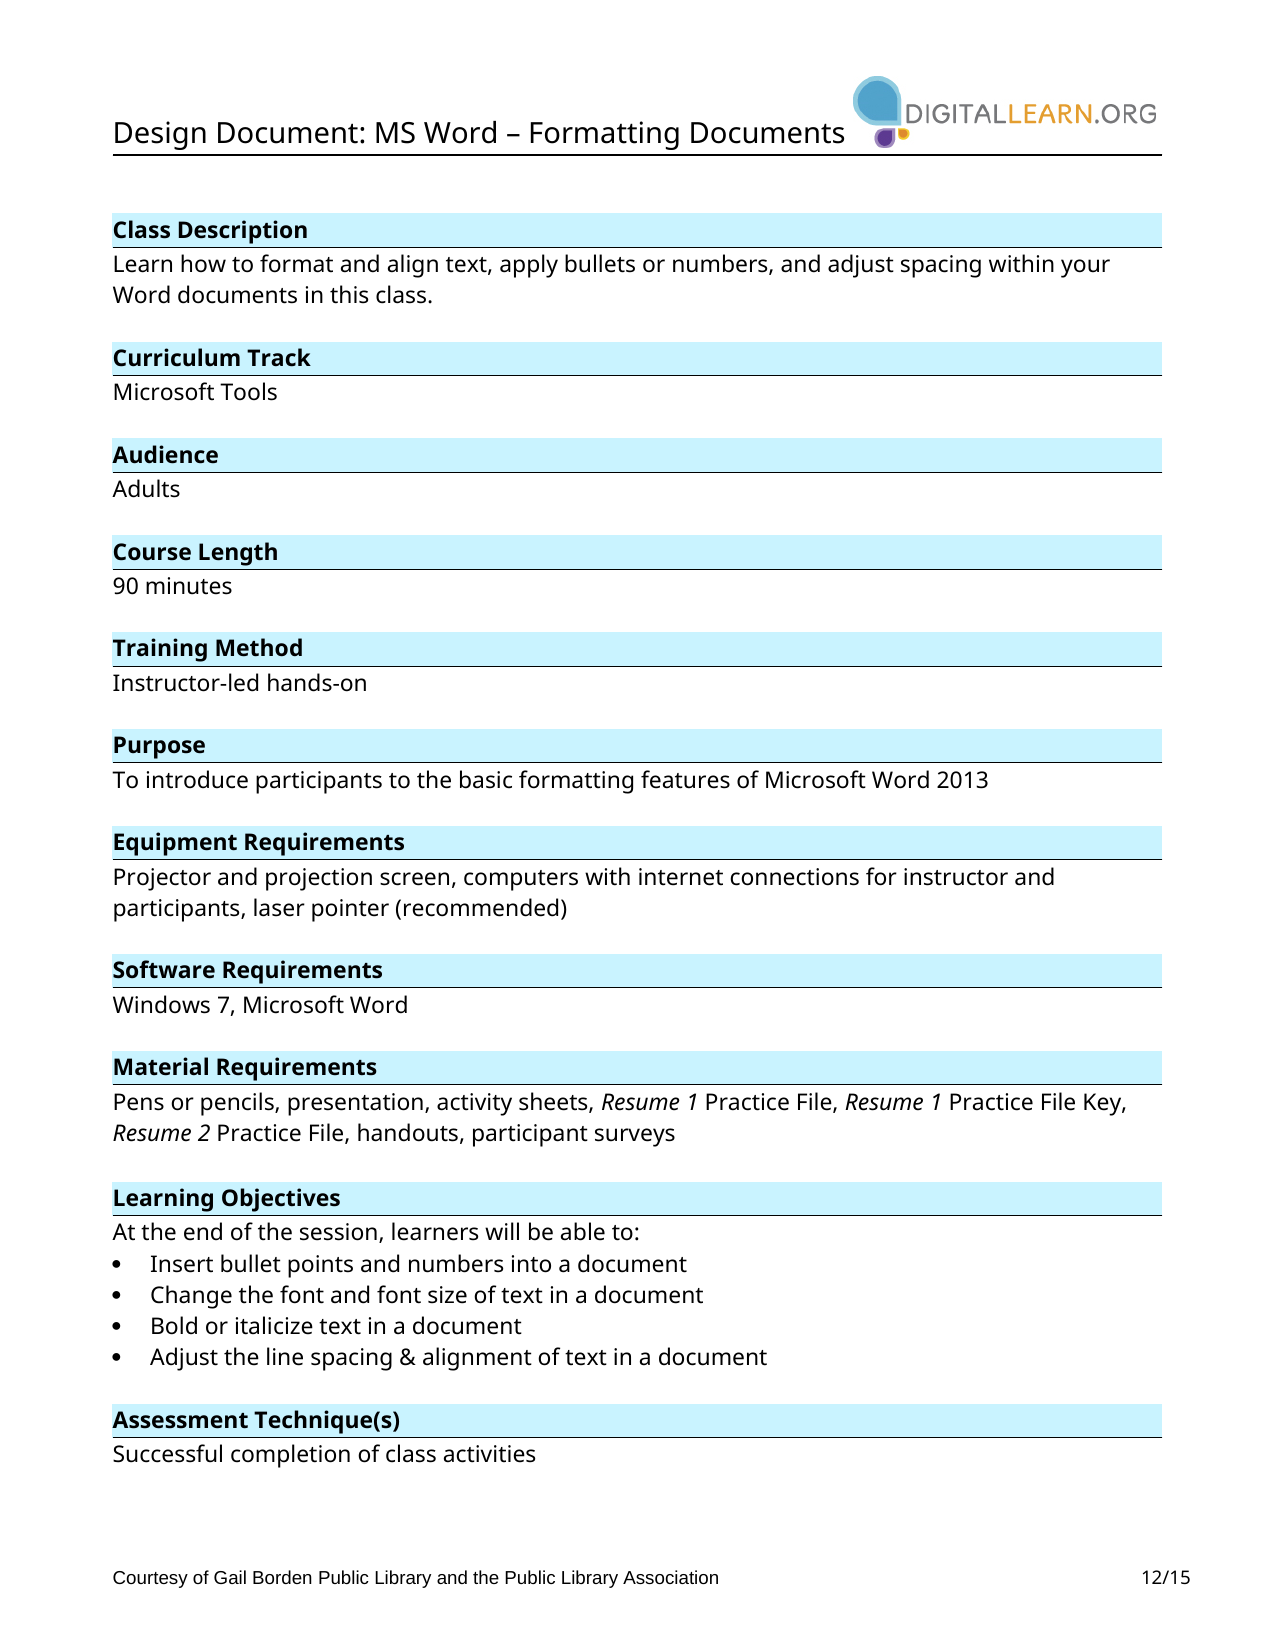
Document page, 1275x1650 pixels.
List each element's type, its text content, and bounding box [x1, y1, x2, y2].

text Training Method [112, 632, 1162, 667]
text Projector and projection screen, computers with internet connections for instructor and participants, laser pointer (recommended) [112, 860, 1162, 923]
text Microsoft Tools [112, 376, 1162, 407]
text Instructor-led hands-on [112, 667, 1162, 698]
text Adults [112, 473, 1162, 504]
text Learning Objectives [112, 1182, 1162, 1216]
text Learn how to format and align text, apply bullets or numbers, and adjust spacing within your Word documents in this class. [112, 248, 1162, 310]
text Software Requirements [112, 954, 1162, 988]
text Windows 7, Microsoft Word [112, 988, 1162, 1020]
text Class Description [112, 213, 1162, 248]
text Pens or pencils, presentation, activity sheets, Resume 1 Practice File, Resume 1 Practice File Key, Resume 2 Practice File, handouts, participant surveys [112, 1085, 1162, 1148]
text Course Length [112, 535, 1162, 570]
text Purpose [112, 729, 1162, 763]
list Change the font and font size of text in a document [112, 1279, 1162, 1310]
text 90 minutes [112, 570, 1162, 601]
list Adjust the line spacing & alignment of text in a document [112, 1341, 1162, 1373]
list Successful completion of class activities [112, 1438, 1162, 1469]
text Design Document: MS Word – Formatting Documents [112, 112, 1162, 155]
text At the end of the session, learners will be able to: [112, 1216, 1162, 1248]
picture [853, 76, 1156, 148]
text Material Requirements [112, 1051, 1162, 1085]
text Audience [112, 438, 1162, 473]
text Equipment Requirements [112, 826, 1162, 860]
list Insert bullet points and numbers into a document [112, 1248, 1162, 1279]
text To introduce participants to the basic formatting features of Microsoft Word 2013 [112, 763, 1162, 795]
text Assessment Technique(s) [112, 1404, 1162, 1438]
text Curriculum Track [112, 342, 1162, 376]
list Bold or italicize text in a document [112, 1310, 1162, 1341]
